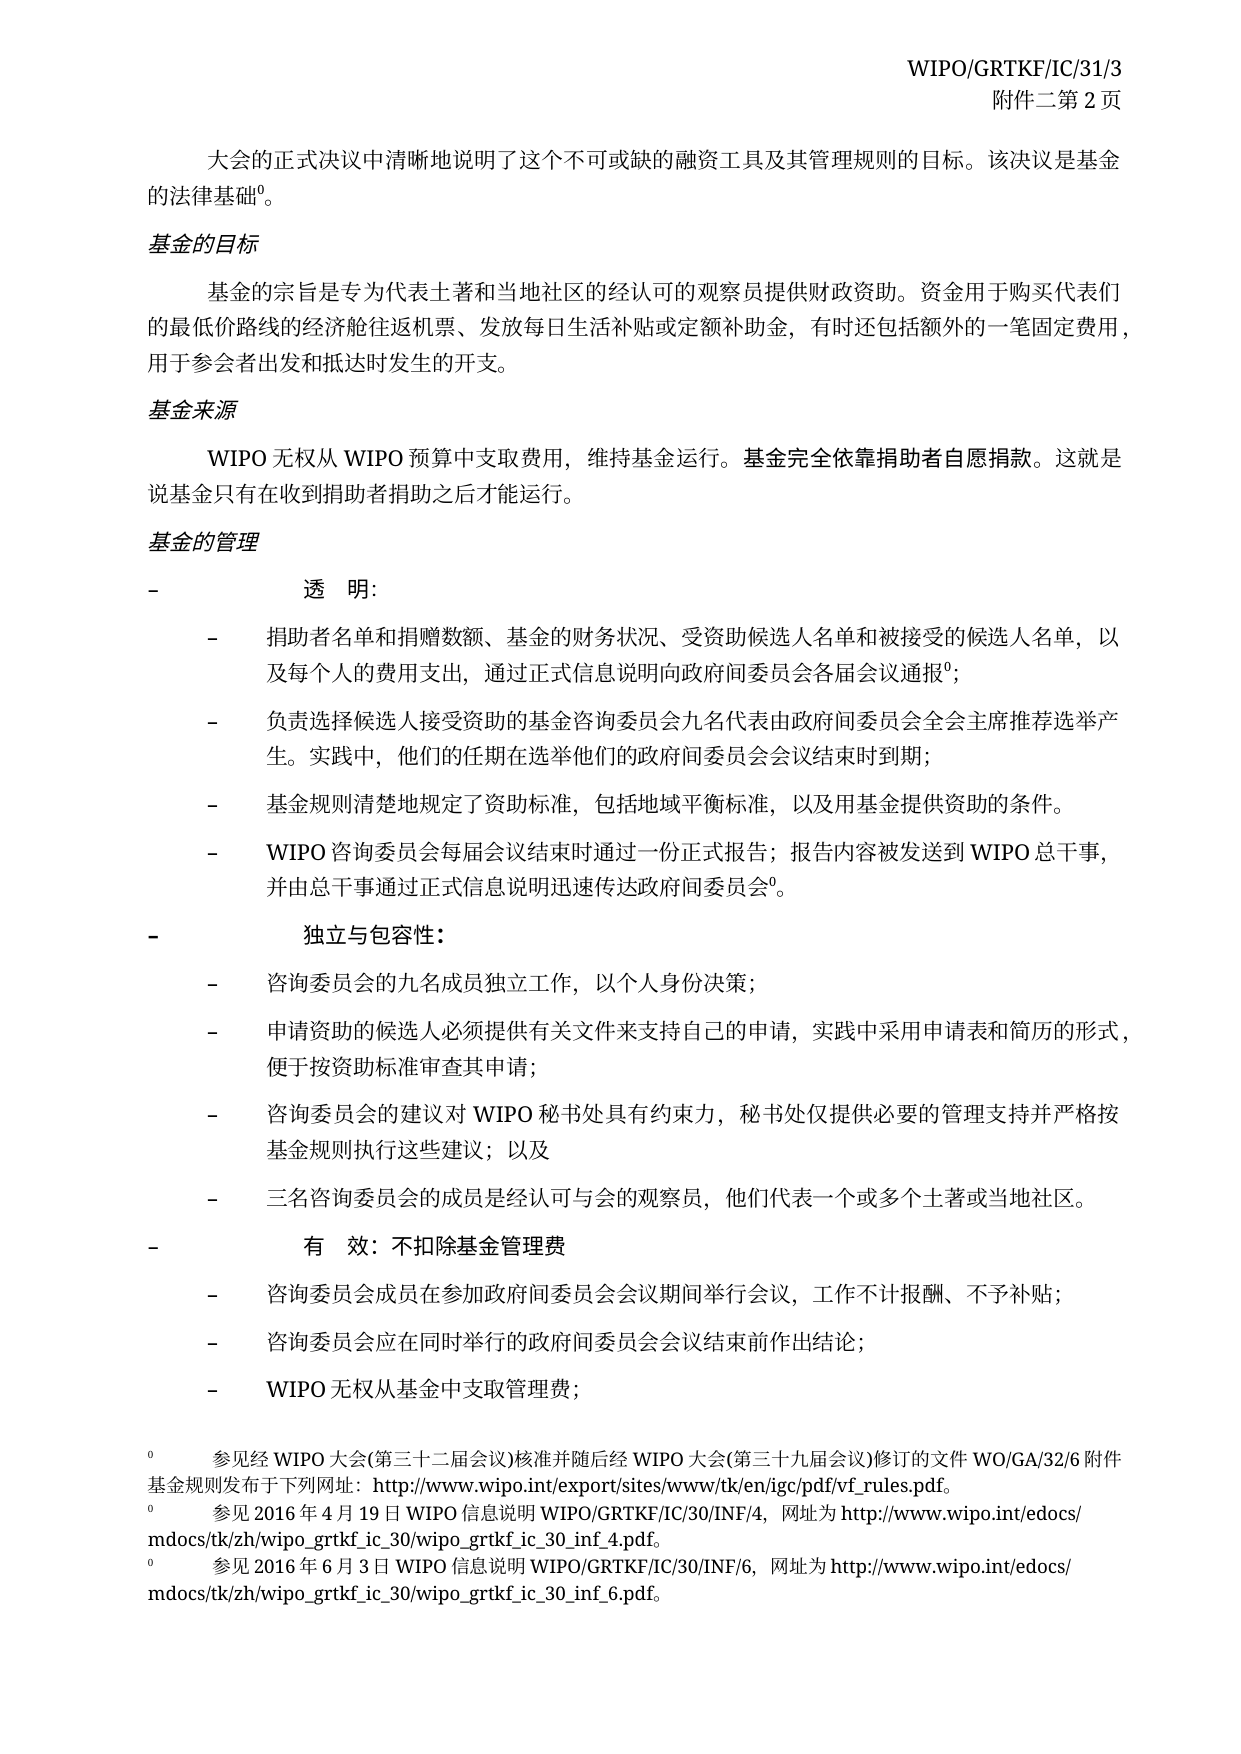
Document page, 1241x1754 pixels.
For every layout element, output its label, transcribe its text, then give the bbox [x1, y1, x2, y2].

list WIPO咨询委员会每届会议结束时通过一份正式报告；报告内容被发送到WIPO总干事，并由总干事通过正式信息说明迅速传达政府间委员会。 [207, 831, 1122, 902]
list 独立与包容性： [148, 915, 1122, 950]
list 有 效：不扣除基金管理费 [148, 1225, 1122, 1261]
list WIPO无权从基金中支取管理费； [207, 1369, 1122, 1404]
list 负责选择候选人接受资助的基金咨询委员会九名代表由政府间委员会全会主席推荐选举产生。实践中，他们的任期在选举他们的政府间委员会会议结束时到期； [207, 700, 1122, 771]
text 基金来源 [148, 390, 1122, 425]
text 大会的正式决议中清晰地说明了这个不可或缺的融资工具及其管理规则的目标。该决议是基金的法律基础。 [148, 140, 1122, 211]
list 咨询委员会的九名成员独立工作，以个人身份决策； [207, 963, 1122, 998]
list 基金规则清楚地规定了资助标准，包括地域平衡标准，以及用基金提供资助的条件。 [207, 783, 1122, 819]
list 咨询委员会的建议对WIPO秘书处具有约束力，秘书处仅提供必要的管理支持并严格按基金规则执行这些建议；以及 [207, 1094, 1122, 1165]
list 三名咨询委员会的成员是经认可与会的观察员，他们代表一个或多个土著或当地社区。 [207, 1177, 1122, 1213]
list 透 明： [148, 569, 1122, 604]
text 基金的管理 [148, 521, 1122, 556]
list 咨询委员会应在同时举行的政府间委员会会议结束前作出结论； [207, 1321, 1122, 1356]
list 申请资助的候选人必须提供有关文件来支持自己的申请，实践中采用申请表和简历的形式，便于按资助标准审查其申请； [207, 1011, 1122, 1081]
list 咨询委员会成员在参加政府间委员会会议期间举行会议，工作不计报酬、不予补贴； [207, 1273, 1122, 1308]
text 基金的目标 [148, 223, 1122, 258]
text 基金的宗旨是专为代表土著和当地社区的经认可的观察员提供财政资助。资金用于购买代表们的最低价路线的经济舱往返机票、发放每日生活补贴或定额补助金，有时还包括额外的一笔固定费用，用于参会者出发和抵达时发生的开支。 [148, 271, 1122, 377]
list 捐助者名单和捐赠数额、基金的财务状况、受资助候选人名单和被接受的候选人名单，以及每个人的费用支出，通过正式信息说明向政府间委员会各届会议通报； [207, 617, 1122, 688]
text WIPO无权从WIPO预算中支取费用，维持基金运行。基金完全依靠捐助者自愿捐款。这就是说基金只有在收到捐助者捐助之后才能运行。 [148, 438, 1122, 508]
